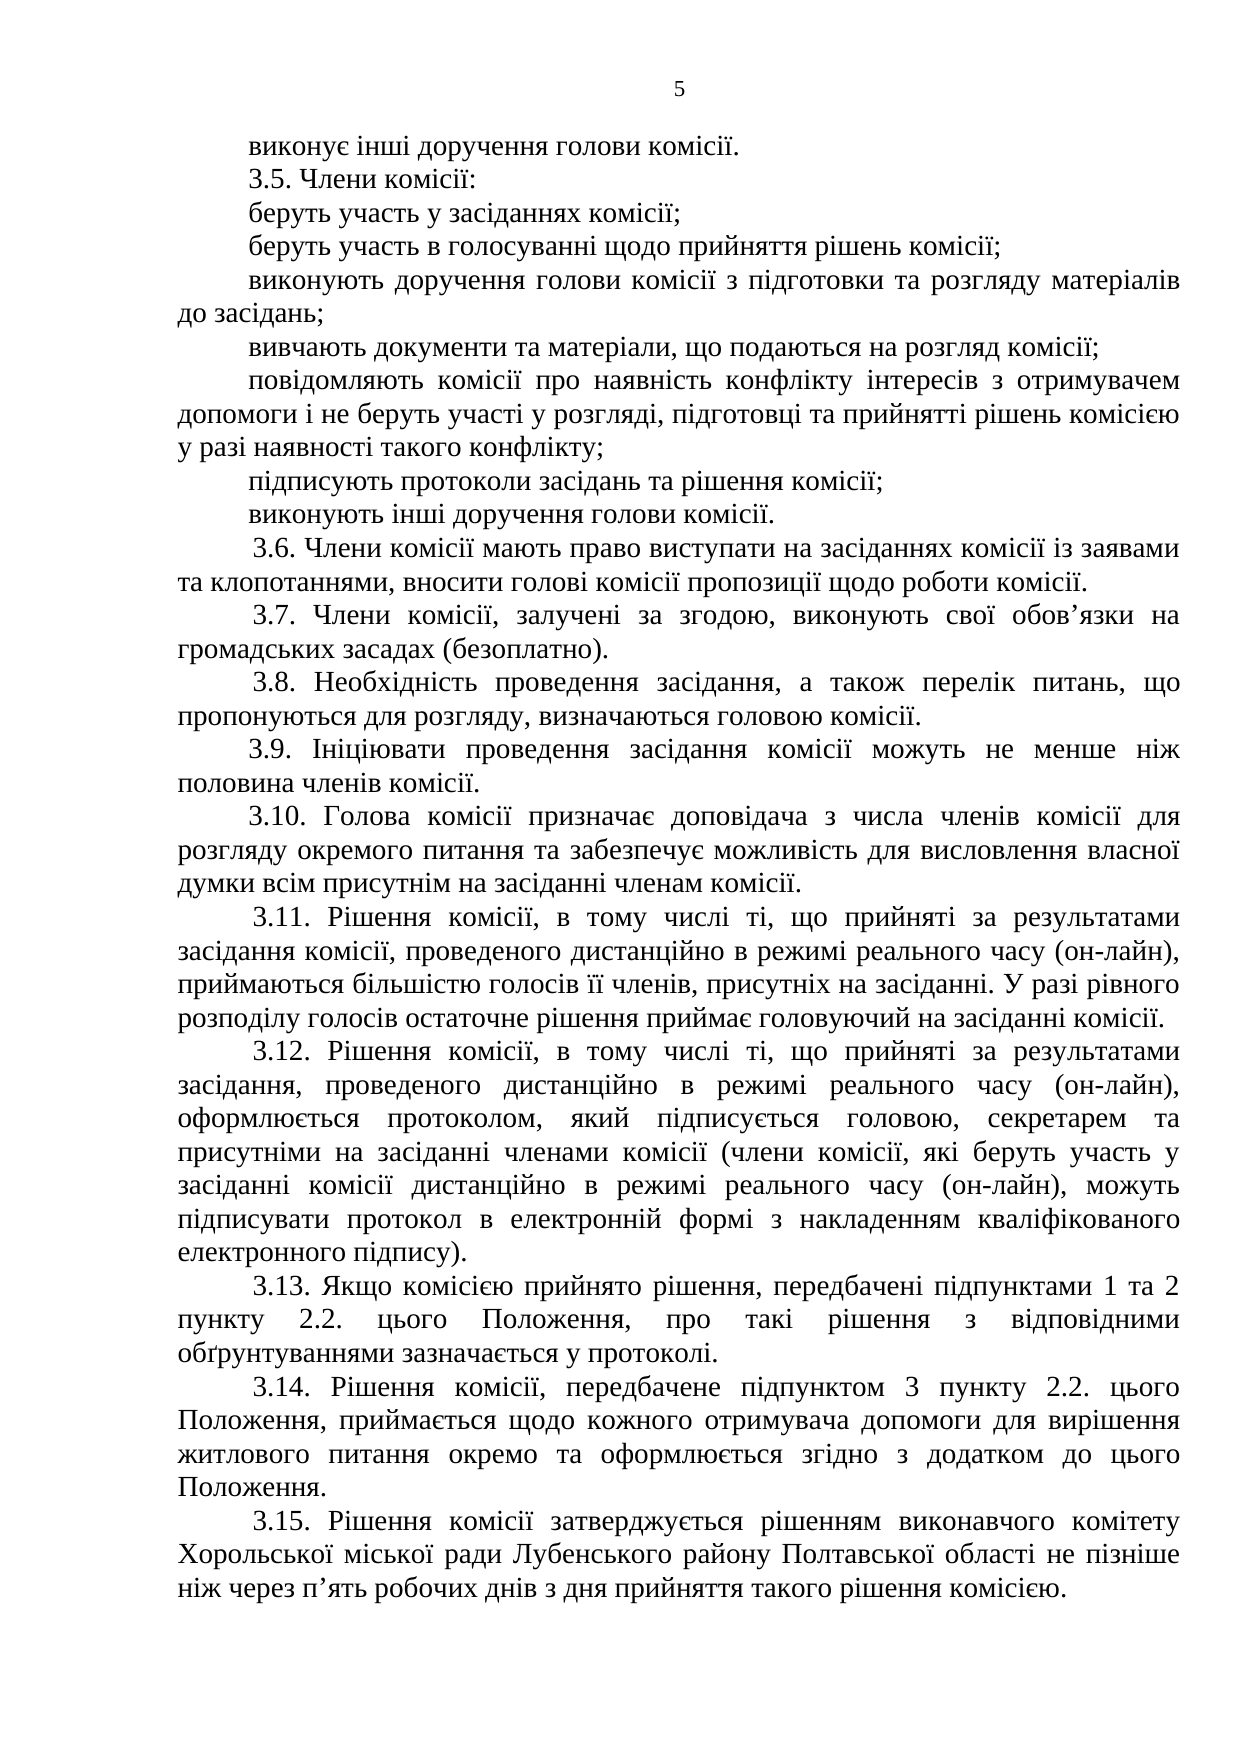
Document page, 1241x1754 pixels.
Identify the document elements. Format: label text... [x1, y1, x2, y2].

text 3.5. Члени комісії: [177, 161, 1181, 195]
text 3.15. Рішення комісії затверджується рішенням виконавчого комітету Хорольської міської ради Лубенського району Полтавської області не пізніше ніж через п’ять робочих днів з дня прийняття такого рішення комісією. [177, 1503, 1181, 1603]
text повідомляють комісії про наявність конфлікту інтересів з отримувачем допомоги і не беруть участі у розгляді, підготовці та прийнятті рішень комісією у разі наявності такого конфлікту; [177, 362, 1181, 463]
text беруть участь в голосуванні щодо прийняття рішень комісії; [177, 228, 1181, 262]
text 3.7. Члени комісії, залучені за згодою, виконують свої обов’язки на громадських засадах (безоплатно). [177, 597, 1181, 664]
text 3.10. Голова комісії призначає доповідача з числа членів комісії для розгляду окремого питання та забезпечує можливість для висловлення власної думки всім присутнім на засіданні членам комісії. [177, 798, 1181, 899]
text виконують доручення голови комісії з підготовки та розгляду матеріалів до засідань; [177, 262, 1181, 329]
text 3.9. Ініціювати проведення засідання комісії можуть не менше ніж половина членів комісії. [177, 731, 1181, 798]
text 3.14. Рішення комісії, передбачене підпунктом 3 пункту 2.2. цього Положення, приймається щодо кожного отримувача допомоги для вирішення житлового питання окремо та оформлюється згідно з додатком до цього Положення. [177, 1369, 1181, 1503]
text виконують інші доручення голови комісії. [177, 497, 1181, 530]
text 3.8. Необхідність проведення засідання, а також перелік питань, що пропонуються для розгляду, визначаються головою комісії. [177, 664, 1181, 731]
text вивчають документи та матеріали, що подаються на розгляд комісії; [177, 329, 1181, 362]
text виконує інші доручення голови комісії. [177, 128, 1181, 161]
text 3.12. Рішення комісії, в тому числі ті, що прийняті за результатами засідання, проведеного дистанційно в режимі реального часу (он-лайн), оформлюється протоколом, який підписується головою, секретарем та присутніми на засіданні членами комісії (члени комісії, які беруть участь у засіданні комісії дистанційно в режимі реального часу (он-лайн), можуть підписувати протокол в електронній формі з накладенням кваліфікованого електронного підпису). [177, 1033, 1181, 1268]
text 3.11. Рішення комісії, в тому числі ті, що прийняті за результатами засідання комісії, проведеного дистанційно в режимі реального часу (он-лайн), приймаються більшістю голосів її членів, присутніх на засіданні. У разі рівного розподілу голосів остаточне рішення приймає головуючий на засіданні комісії. [177, 899, 1181, 1033]
text 3.6. Члени комісії мають право виступати на засіданнях комісії із заявами та клопотаннями, вносити голові комісії пропозиції щодо роботи комісії. [177, 530, 1181, 597]
text 3.13. Якщо комісією прийнято рішення, передбачені підпунктами 1 та 2 пункту 2.2. цього Положення, про такі рішення з відповідними обґрунтуваннями зазначається у протоколі. [177, 1268, 1181, 1369]
text підписують протоколи засідань та рішення комісії; [177, 463, 1181, 497]
text беруть участь у засіданнях комісії; [177, 195, 1181, 228]
